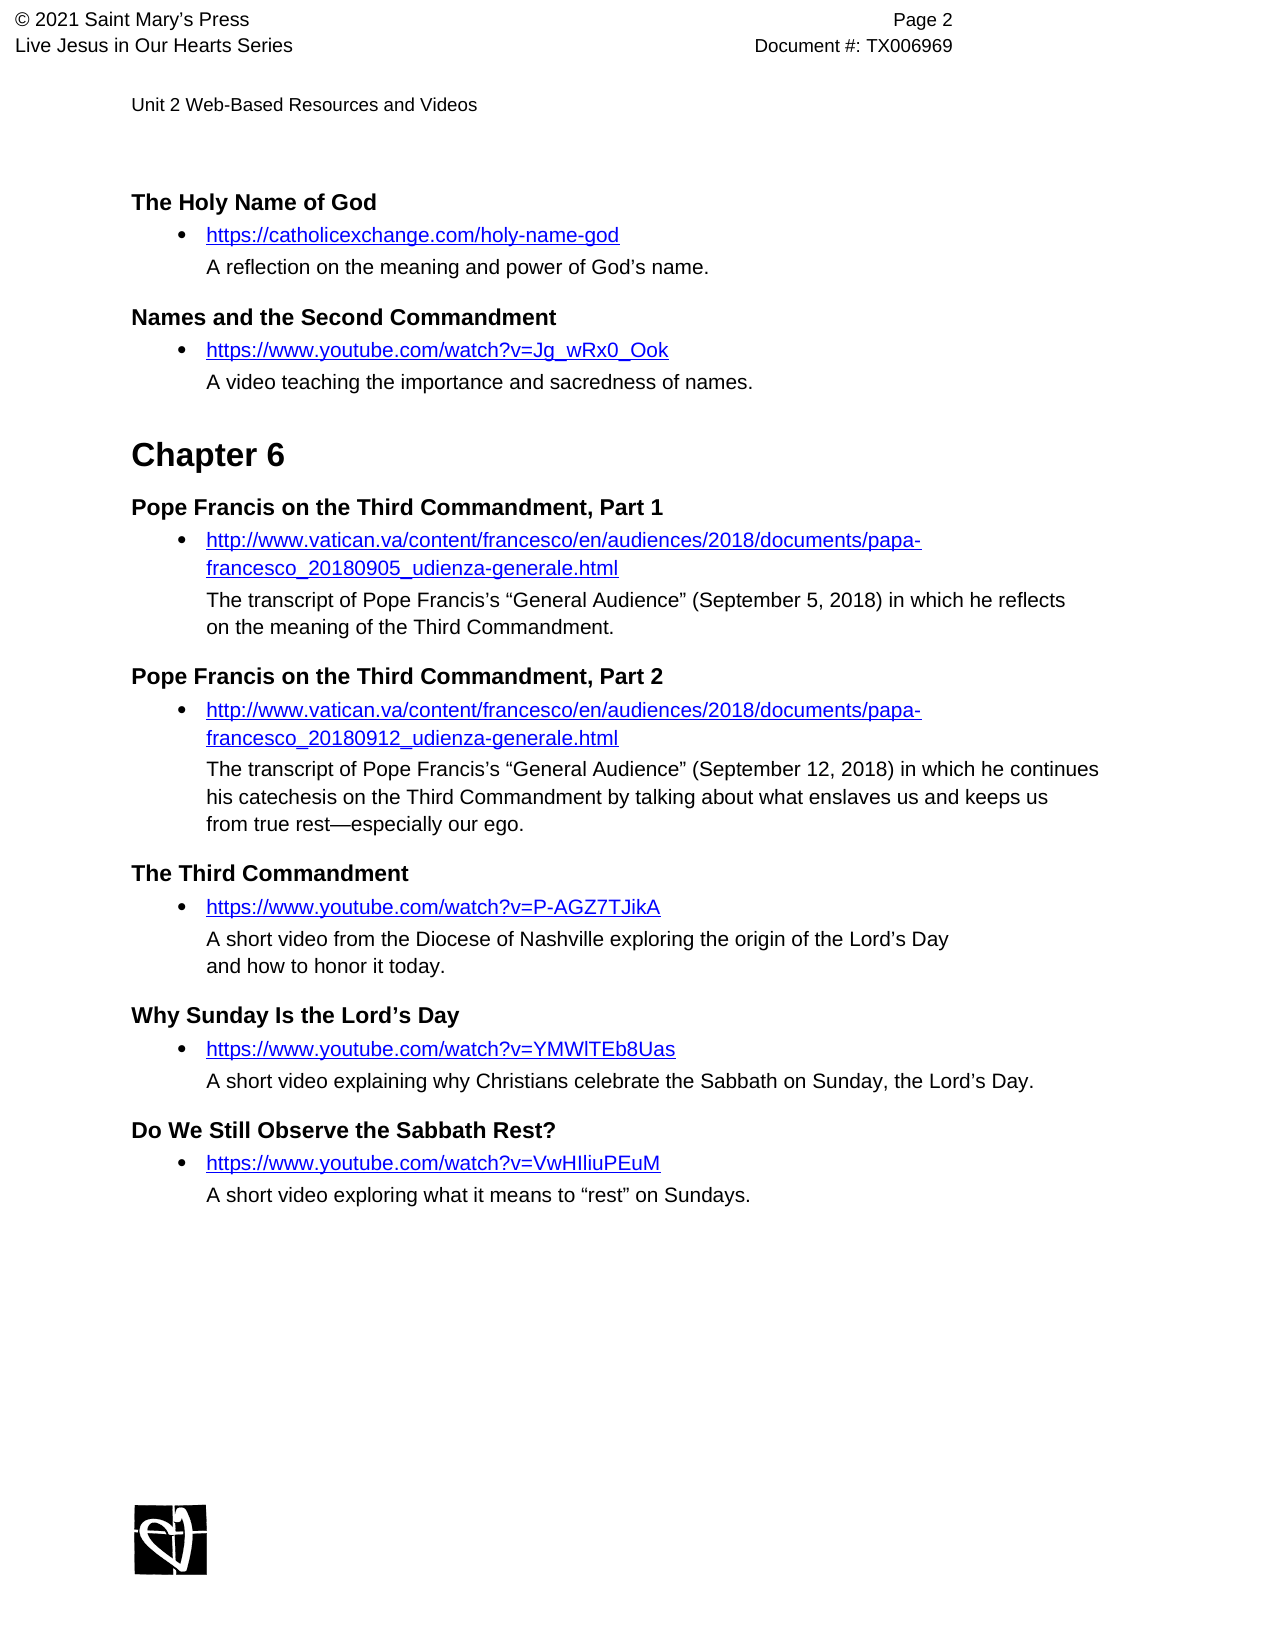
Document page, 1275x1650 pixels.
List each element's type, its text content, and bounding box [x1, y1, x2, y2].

list A short video exploring what it means to “rest” on Sundays. [206, 1183, 1144, 1207]
text Pope Francis on the Third Commandment, Part 1 [131, 494, 1144, 520]
list A reflection on the meaning and power of God’s name. [206, 255, 1144, 279]
text Pope Francis on the Third Commandment, Part 2 [131, 663, 1144, 690]
list The transcript of Pope Francis’s “General Audience” (September 12, 2018) in which he continues his catechesis on the Third Commandment by talking about what enslaves us and keeps us from true rest—especially our ego. [206, 757, 1144, 836]
text Names and the Second Commandment [131, 303, 1144, 330]
list https://www.youtube.com/watch?v=P-AGZ7TJikA [178, 895, 1144, 919]
list The transcript of Pope Francis’s “General Audience” (September 5, 2018) in which he reflects on the meaning of the Third Commandment. [206, 587, 1144, 639]
list https://www.youtube.com/watch?v=YMWlTEb8Uas [178, 1037, 1144, 1061]
text The Third Commandment [131, 860, 1144, 887]
list https://catholicexchange.com/holy-name-god [178, 223, 1144, 247]
list A video teaching the importance and sacredness of names. [206, 369, 1144, 393]
text Why Sunday Is the Lord’s Day [131, 1002, 1144, 1029]
text Chapter 6 [131, 434, 1144, 473]
list https://www.youtube.com/watch?v=VwHIliuPEuM [178, 1151, 1144, 1175]
list A short video explaining why Christians celebrate the Sabbath on Sunday, the Lord’s Day. [206, 1068, 1144, 1092]
list http://www.vatican.va/content/francesco/en/audiences/2018/documents/papa-francesco_20180905_udienza-generale.html [178, 528, 1144, 580]
list A short video from the Diocese of Nashville exploring the origin of the Lord’s Day and how to honor it today. [206, 926, 1144, 978]
text Do We Still Observe the Sabbath Rest? [131, 1117, 1144, 1143]
list https://www.youtube.com/watch?v=Jg_wRx0_Ook [178, 338, 1144, 362]
list http://www.vatican.va/content/francesco/en/audiences/2018/documents/papa-francesco_20180912_udienza-generale.html [178, 698, 1144, 749]
text The Holy Name of God [131, 189, 1144, 215]
